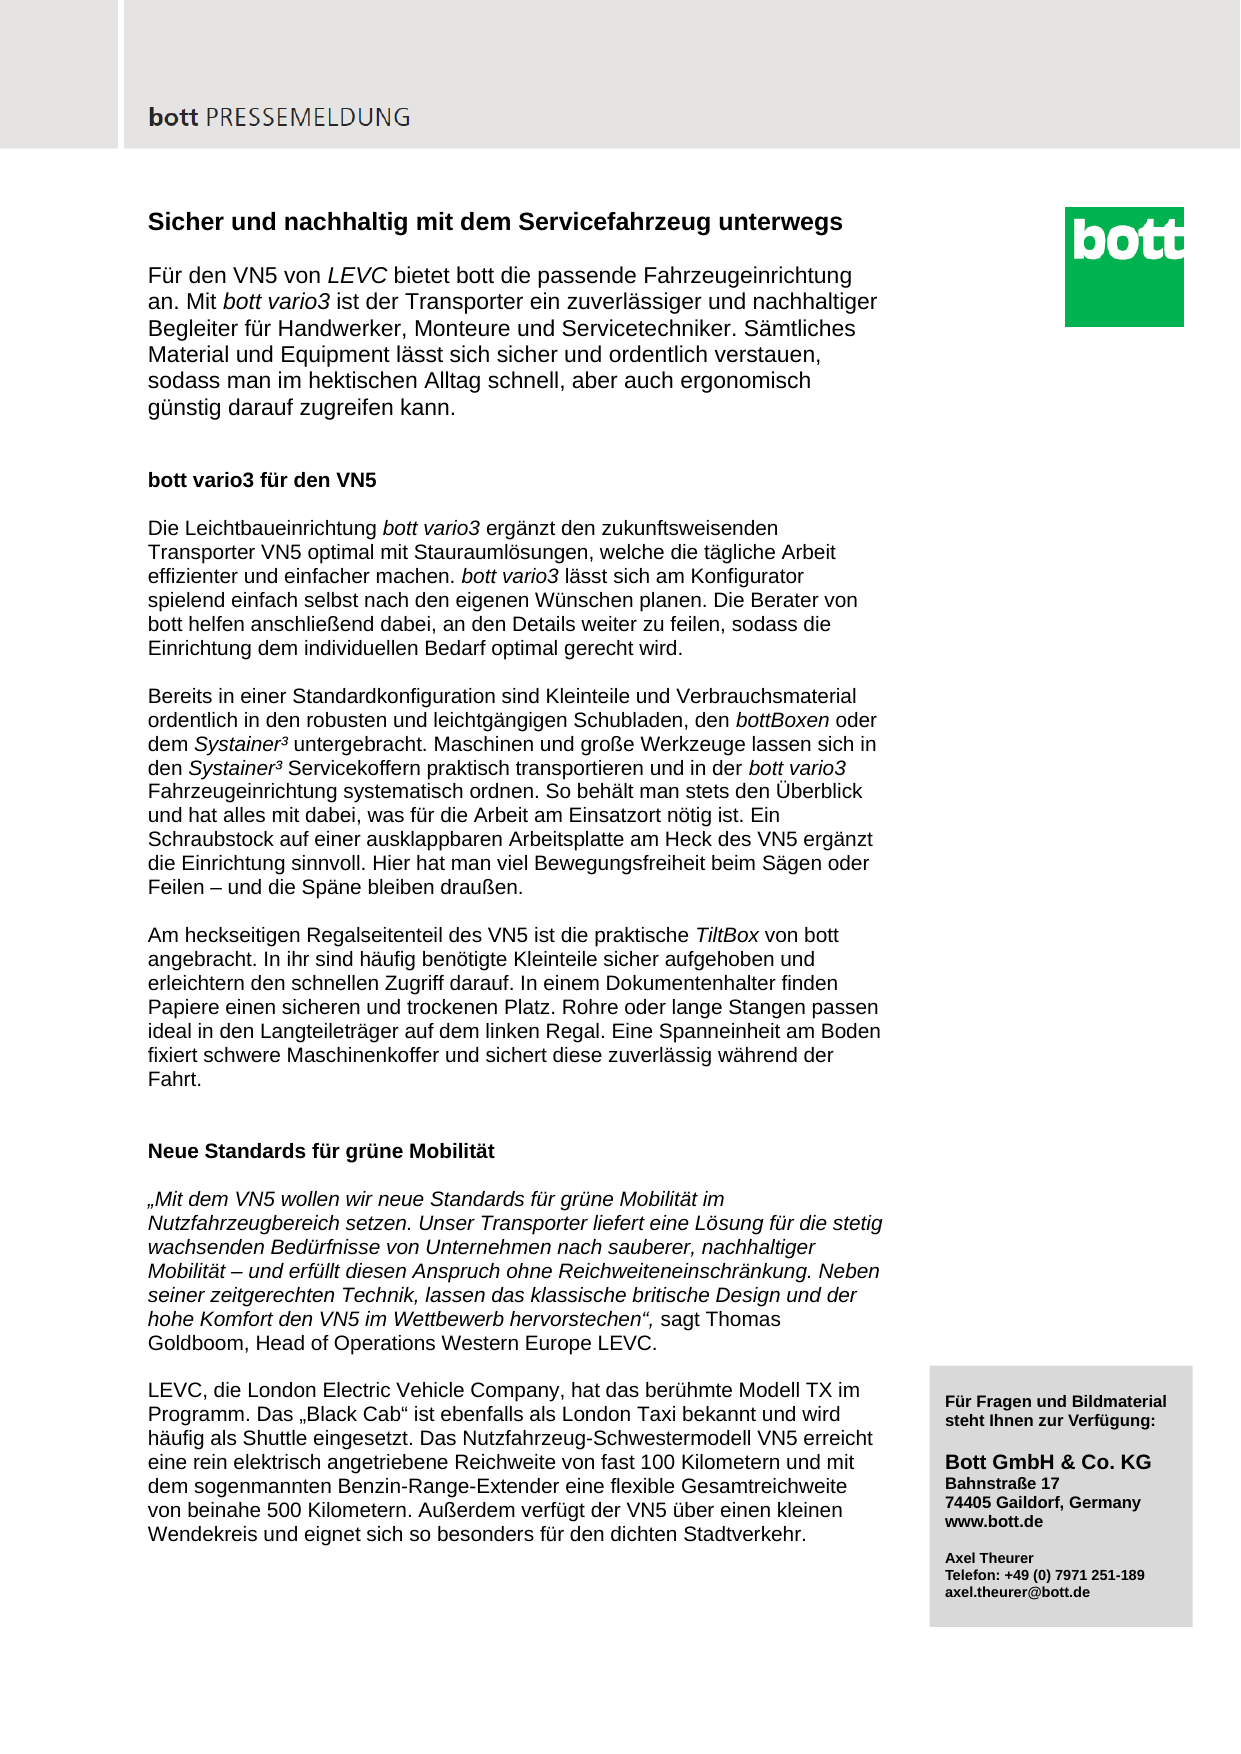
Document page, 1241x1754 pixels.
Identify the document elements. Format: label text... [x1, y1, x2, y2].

text LEVC, die London Electric Vehicle Company, hat das berühmte Modell TX im Programm. Das „Black Cab“ ist ebenfalls als London Taxi bekannt und wird häufig als Shuttle eingesetzt. Das Nutzfahrzeug-Schwestermodell VN5 erreicht eine rein elektrisch angetriebene Reichweite von fast 100 Kilometern und mit dem sogenmannten Benzin-Range-Extender eine flexible Gesamtreichweite von beinahe 500 Kilometern. Außerdem verfügt der VN5 über einen kleinen Wendekreis und eignet sich so besonders für den dichten Stadtverkehr. [148, 1378, 886, 1546]
picture [0, 0, 1241, 329]
text Neue Standards für grüne Mobilität [148, 1139, 886, 1163]
text Bereits in einer Standardkonfiguration sind Kleinteile und Verbrauchsmaterial ordentlich in den robusten und leichtgängigen Schubladen, den bottBoxen oder dem Systainer³ untergebracht. Maschinen und große Werkzeuge lassen sich in den Systainer³ Servicekoffern praktisch transportieren und in der bott vario3 Fahrzeugeinrichtung systematisch ordnen. So behält man stets den Überblick und hat alles mit dabei, was für die Arbeit am Einsatzort nötig ist. Ein Schraubstock auf einer ausklappbaren Arbeitsplatte am Heck des VN5 ergänzt die Einrichtung sinnvoll. Hier hat man viel Bewegungsfreiheit beim Sägen oder Feilen – und die Späne bleiben draußen. [148, 683, 886, 899]
text Am heckseitigen Regalseitenteil des VN5 ist die praktische TiltBox von bott angebracht. In ihr sind häufig benötigte Kleinteile sicher aufgehoben und erleichtern den schnellen Zugriff darauf. In einem Dokumentenhalter finden Papiere einen sicheren und trockenen Platz. Rohre oder lange Stangen passen ideal in den Langteileträger auf dem linken Regal. Eine Spanneinheit am Boden fixiert schwere Maschinenkoffer und sichert diese zuverlässig während der Fahrt. [148, 923, 886, 1091]
text Sicher und nachhaltig mit dem Servicefahrzeug unterwegs [148, 207, 886, 236]
text „Mit dem VN5 wollen wir neue Standards für grüne Mobilität im Nutzfahrzeugbereich setzen. Unser Transporter liefert eine Lösung für die stetig wachsenden Bedürfnisse von Unternehmen nach sauberer, nachhaltiger Mobilität – und erfüllt diesen Anspruch ohne Reichweiteneinschränkung. Neben seiner zeitgerechten Technik, lassen das klassische britische Design und der hohe Komfort den VN5 im Wettbewerb hervorstechen“, sagt Thomas Goldboom, Head of Operations Western Europe LEVC. [148, 1187, 886, 1354]
text Die Leichtbaueinrichtung bott vario3 ergänzt den zukunftsweisenden Transporter VN5 optimal mit Stauraumlösungen, welche die tägliche Arbeit effizienter und einfacher machen. bott vario3 lässt sich am Konfigurator spielend einfach selbst nach den eigenen Wünschen planen. Die Berater von bott helfen anschließend dabei, an den Details weiter zu feilen, sodass die Einrichtung dem individuellen Bedarf optimal gerecht wird. [148, 516, 886, 659]
text Für den VN5 von LEVC bietet bott die passende Fahrzeugeinrichtung an. Mit bott vario3 ist der Transporter ein zuverlässiger und nachhaltiger Begleiter für Handwerker, Monteure und Servicetechniker. Sämtliches Material und Equipment lässt sich sicher und ordentlich verstauen, sodass man im hektischen Alltag schnell, aber auch ergonomisch günstig darauf zugreifen kann. [148, 262, 886, 420]
text bott vario3 für den VN5 [148, 468, 886, 492]
